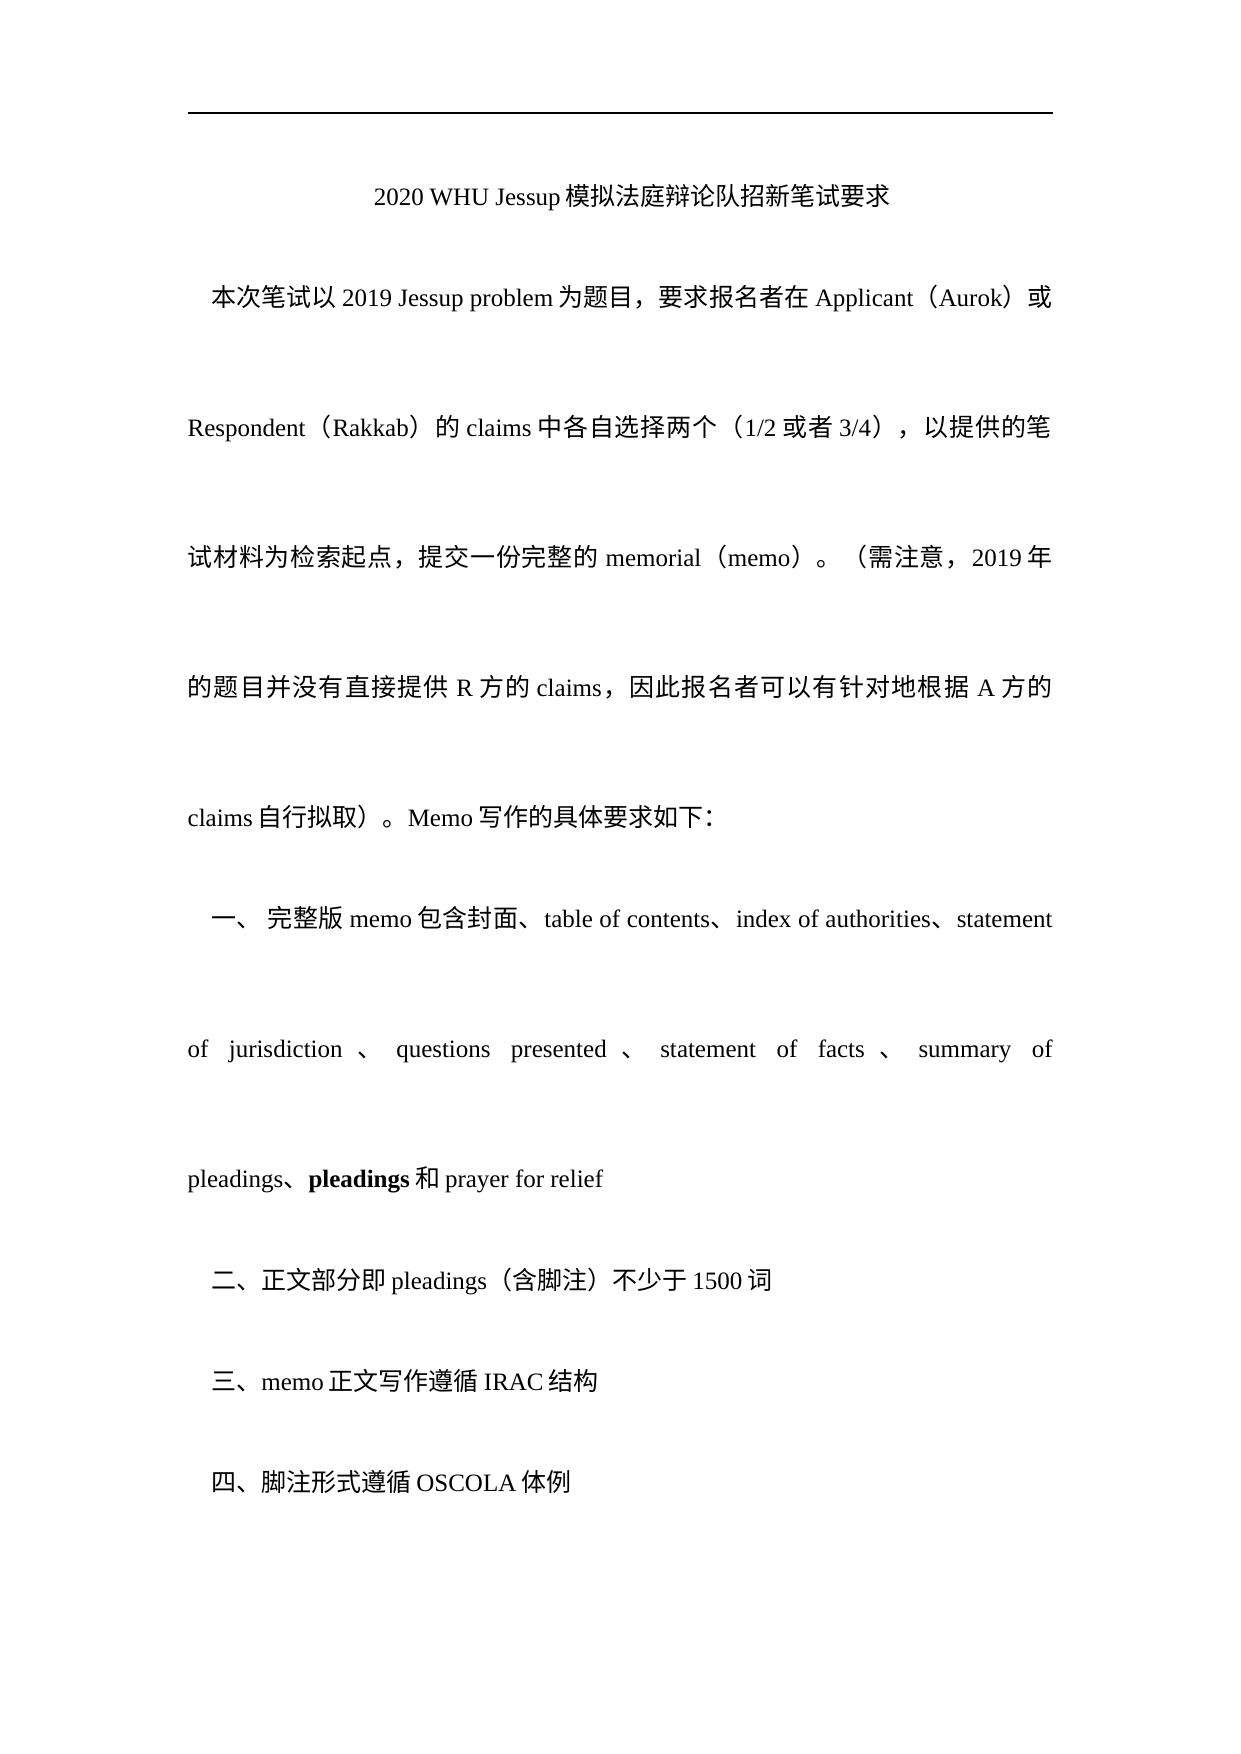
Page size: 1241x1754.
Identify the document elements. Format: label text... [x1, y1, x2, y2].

text 本次笔试以2019 Jessup problem为题目，要求报名者在Applicant（Aurok）或Respondent（Rakkab）的claims中各自选择两个（1/2或者3/4），以提供的笔试材料为检索起点，提交一份完整的memorial（memo）。（需注意，2019年的题目并没有直接提供R方的claims，因此报名者可以有针对地根据A方的claims自行拟取）。Memo写作的具体要求如下： [187, 263, 1053, 848]
text 三、memo正文写作遵循IRAC结构 [187, 1347, 1053, 1412]
text 一、 完整版memo包含封面、table of contents、index of authorities、statement of jurisdiction、questions presented、statement of facts、summary of pleadings、pleadings和prayer for relief [187, 884, 1053, 1209]
text 四、脚注形式遵循OSCOLA体例 [187, 1448, 1053, 1513]
text 2020 WHU Jessup模拟法庭辩论队招新笔试要求 [187, 162, 1053, 227]
text 二、正文部分即pleadings（含脚注）不少于1500词 [187, 1246, 1053, 1311]
